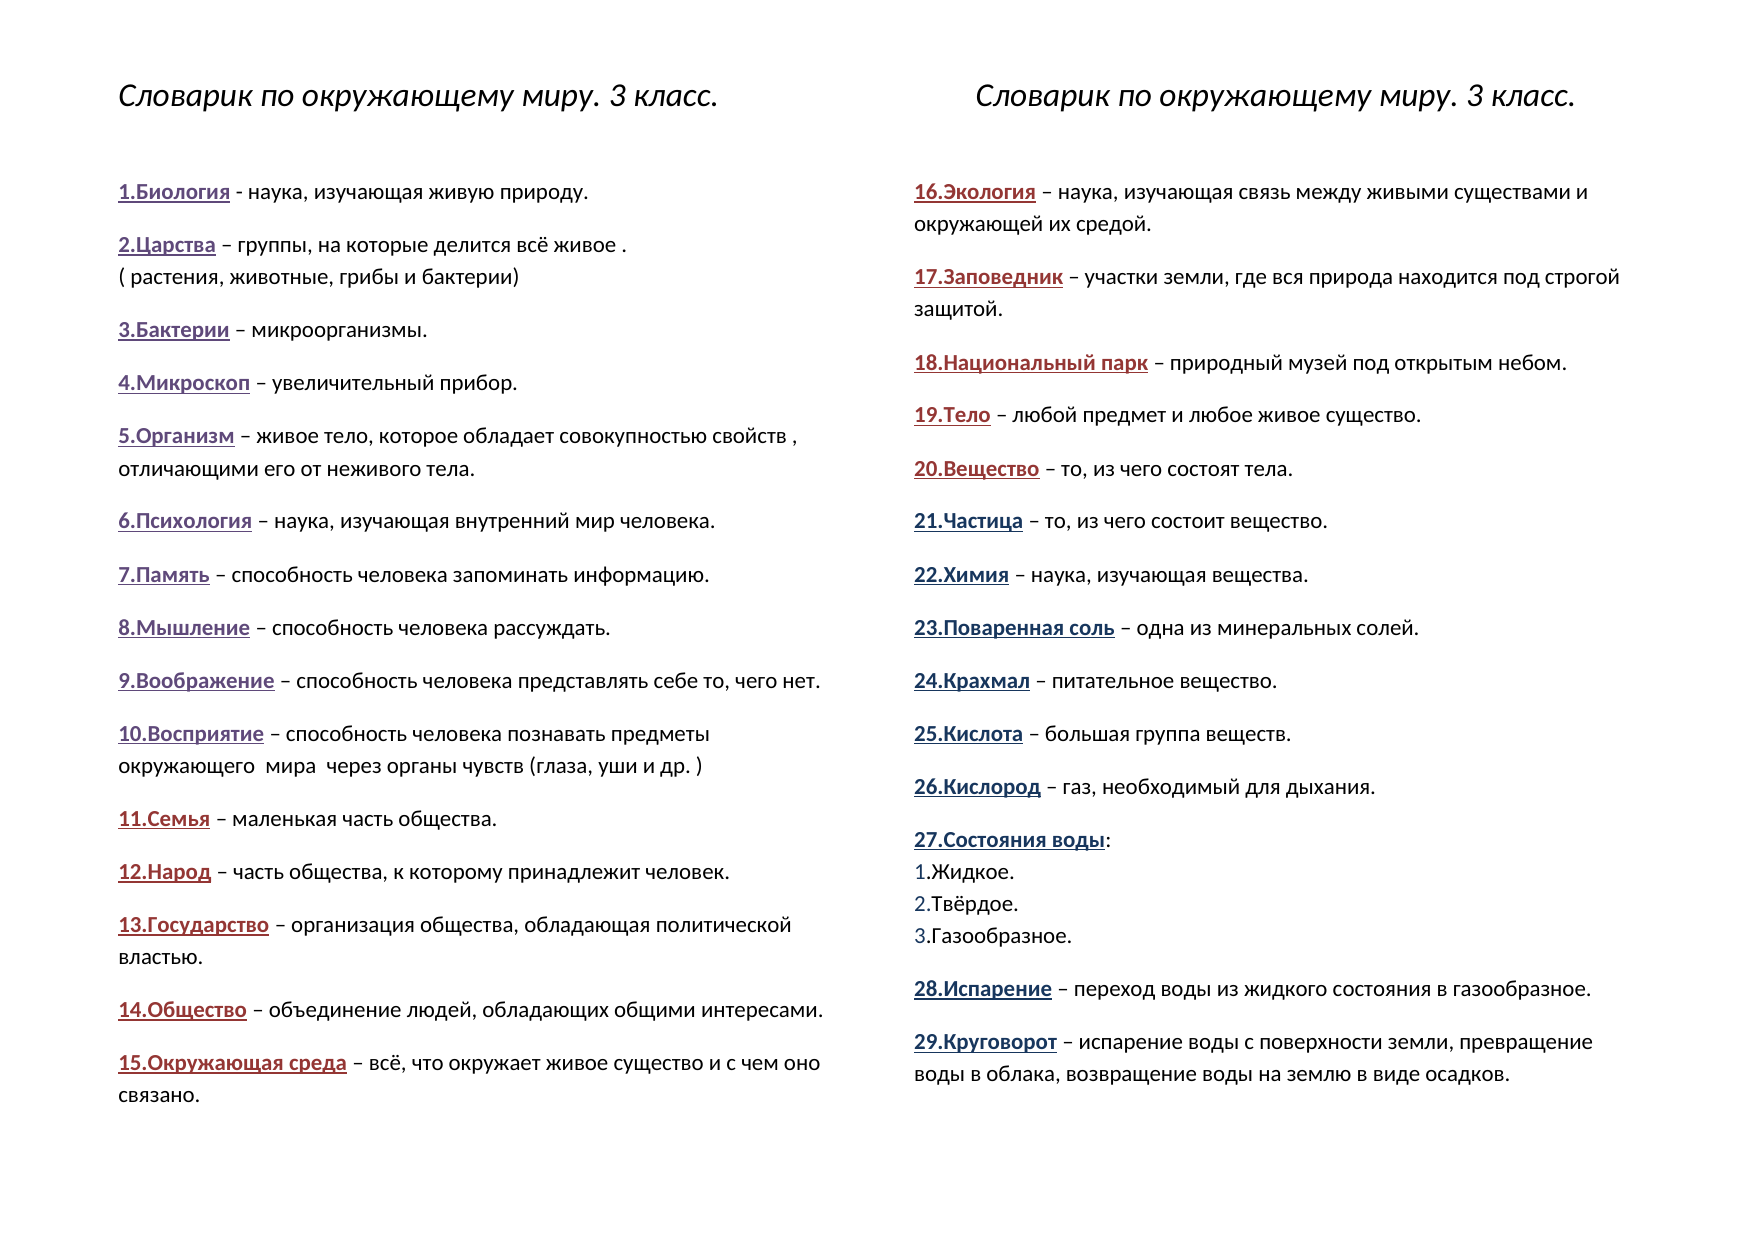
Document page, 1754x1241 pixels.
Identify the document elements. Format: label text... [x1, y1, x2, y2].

text 28.Испарение – переход воды из жидкого состояния в газообразное. [914, 974, 1636, 1002]
text 18.Национальный парк – природный музей под открытым небом. [914, 348, 1636, 376]
text 6.Психология – наука, изучающая внутренний мир человека. [118, 507, 840, 535]
text 15.Окружающая среда – всё, что окружает живое существо и с чем оно связано. [118, 1048, 840, 1108]
text 1.Биология - наука, изучающая живую природу. [118, 177, 840, 205]
text 13.Государство – организация общества, обладающая политической властью. [118, 910, 840, 970]
text 11.Семья – маленькая часть общества. [118, 804, 840, 832]
text 12.Народ – часть общества, к которому принадлежит человек. [118, 857, 840, 885]
text 24.Крахмал – питательное вещество. [914, 666, 1636, 694]
text 29.Круговорот – испарение воды с поверхности земли, превращение воды в облака, возвращение воды на землю в виде осадков. [914, 1027, 1636, 1088]
text 5.Организм – живое тело, которое обладает совокупностью свойств , отличающими его от неживого тела. [118, 421, 840, 482]
text 25.Кислота – большая группа веществ. [914, 719, 1636, 747]
text 9.Воображение – способность человека представлять себе то, чего нет. [118, 666, 840, 694]
text 23.Поваренная соль – одна из минеральных солей. [914, 613, 1636, 641]
text 26.Кислород – газ, необходимый для дыхания. [914, 772, 1636, 800]
text 16.Экология – наука, изучающая связь между живыми существами и окружающей их средой. [914, 177, 1636, 237]
text 4.Микроскоп – увеличительный прибор. [118, 368, 840, 396]
text 3.Бактерии – микроорганизмы. [118, 315, 840, 343]
text 14.Общество – объединение людей, обладающих общими интересами. [118, 995, 840, 1023]
text 10.Восприятие – способность человека познавать предметы окружающего мира через органы чувств (глаза, уши и др. ) [118, 719, 840, 779]
text 7.Память – способность человека запоминать информацию. [118, 560, 840, 588]
text 17.Заповедник – участки земли, где вся природа находится под строгой защитой. [914, 262, 1636, 323]
text 27.Состояния воды: 1.Жидкое. 2.Твёрдое. 3.Газообразное. [914, 825, 1636, 949]
text 20.Вещество – то, из чего состоят тела. [914, 454, 1636, 482]
text 22.Химия – наука, изучающая вещества. [914, 560, 1636, 588]
text 8.Мышление – способность человека рассуждать. [118, 613, 840, 641]
text 2.Царства – группы, на которые делится всё живое . ( растения, животные, грибы и бактерии) [118, 230, 840, 290]
text 19.Тело – любой предмет и любое живое существо. [914, 401, 1636, 429]
text 21.Частица – то, из чего состоит вещество. [914, 507, 1636, 535]
